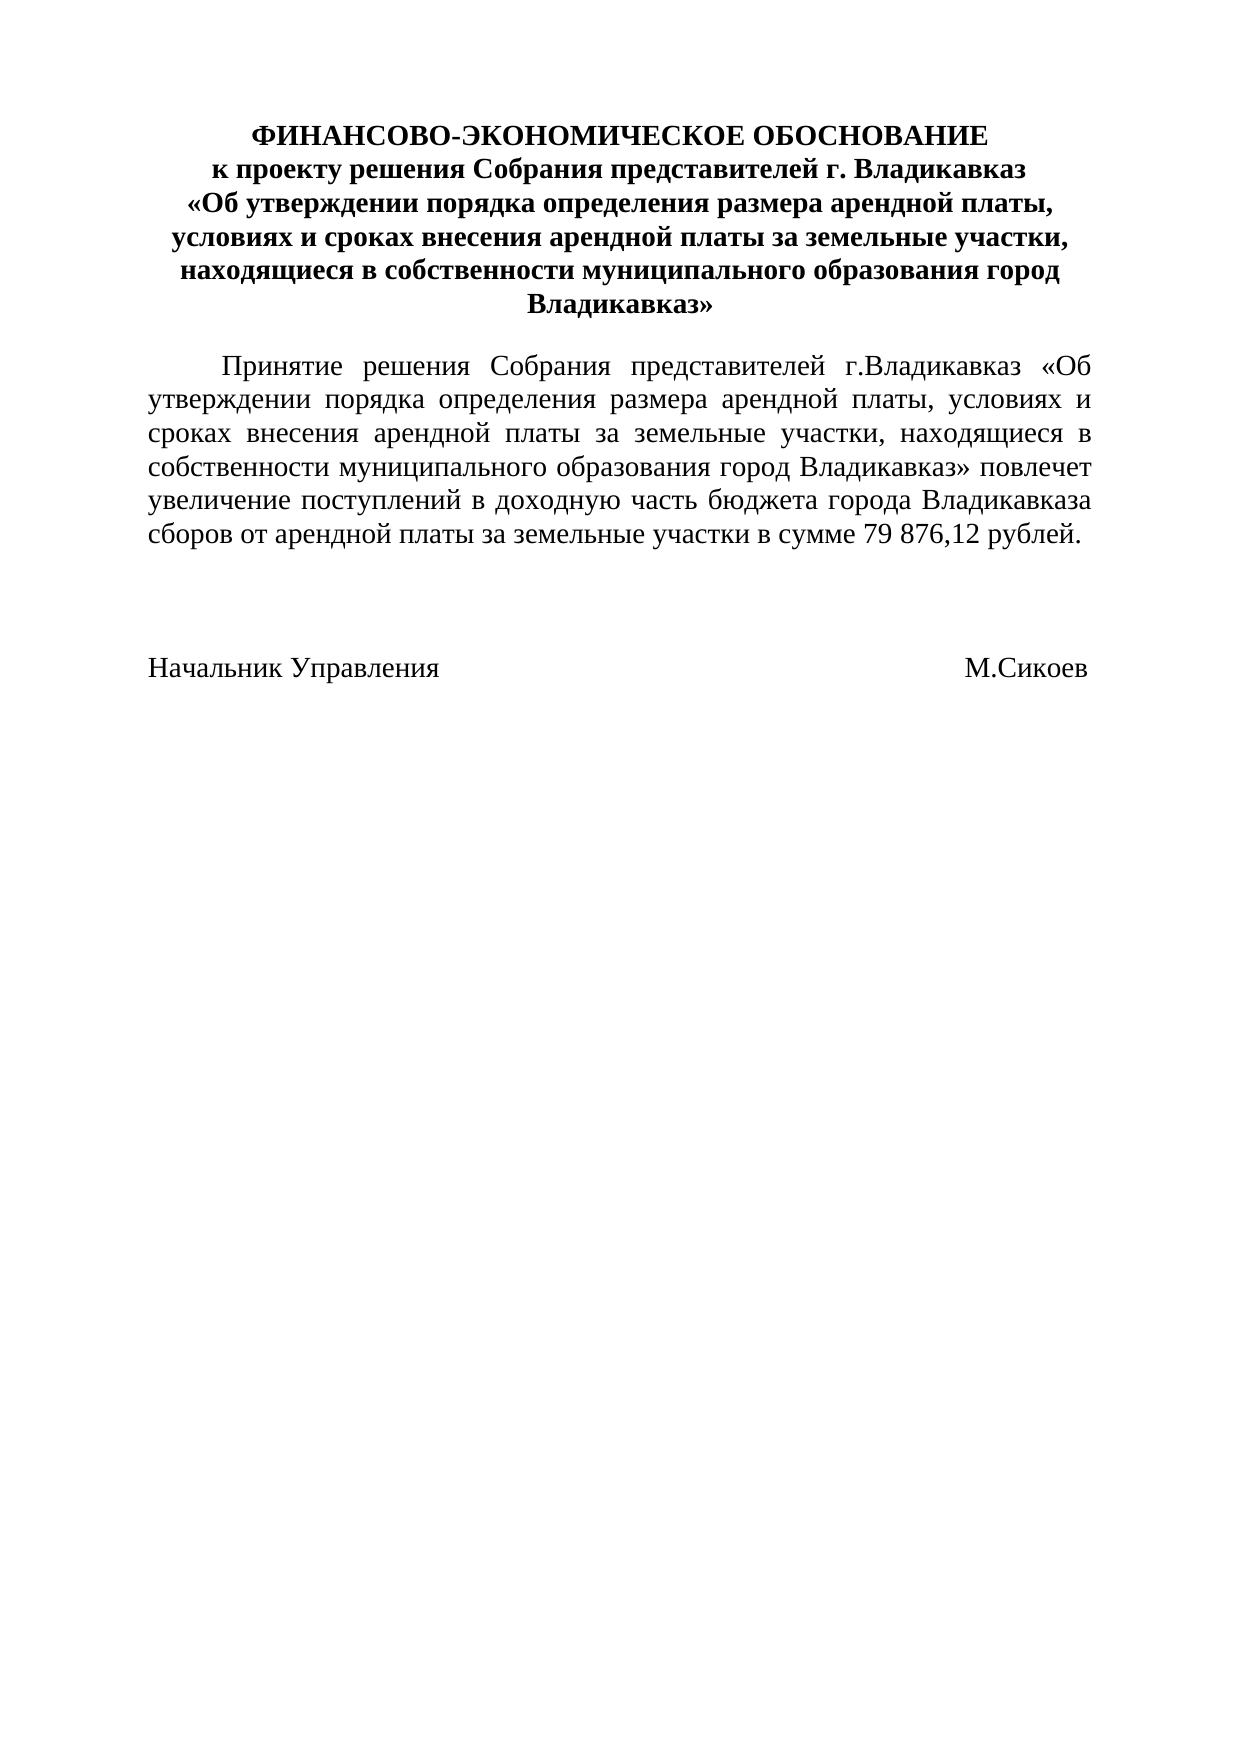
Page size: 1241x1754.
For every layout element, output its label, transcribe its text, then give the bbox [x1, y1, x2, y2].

title Принятие решения Собрания представителей г.Владикавказ «Об утверждении порядка определения размера арендной платы, условиях и сроках внесения арендной платы за земельные участки, находящиеся в собственности муниципального образования город Владикавказ» повлечет увеличение поступлений в доходную часть бюджета города Владикавказа сборов от арендной платы за земельные участки в сумме 79 876,12 рублей. [148, 348, 1092, 549]
text к проекту решения Собрания представителей г. Владикавказ [148, 152, 1090, 185]
text ФИНАНСОВО-ЭКОНОМИЧЕСКОЕ ОБОСНОВАНИЕ [148, 118, 1092, 152]
title «Об утверждении порядка определения размера арендной платы, условиях и сроках внесения арендной платы за земельные участки, находящиеся в собственности муниципального образования город Владикавказ» [148, 185, 1092, 319]
text Начальник Управления М.Сикоев [148, 650, 1092, 683]
